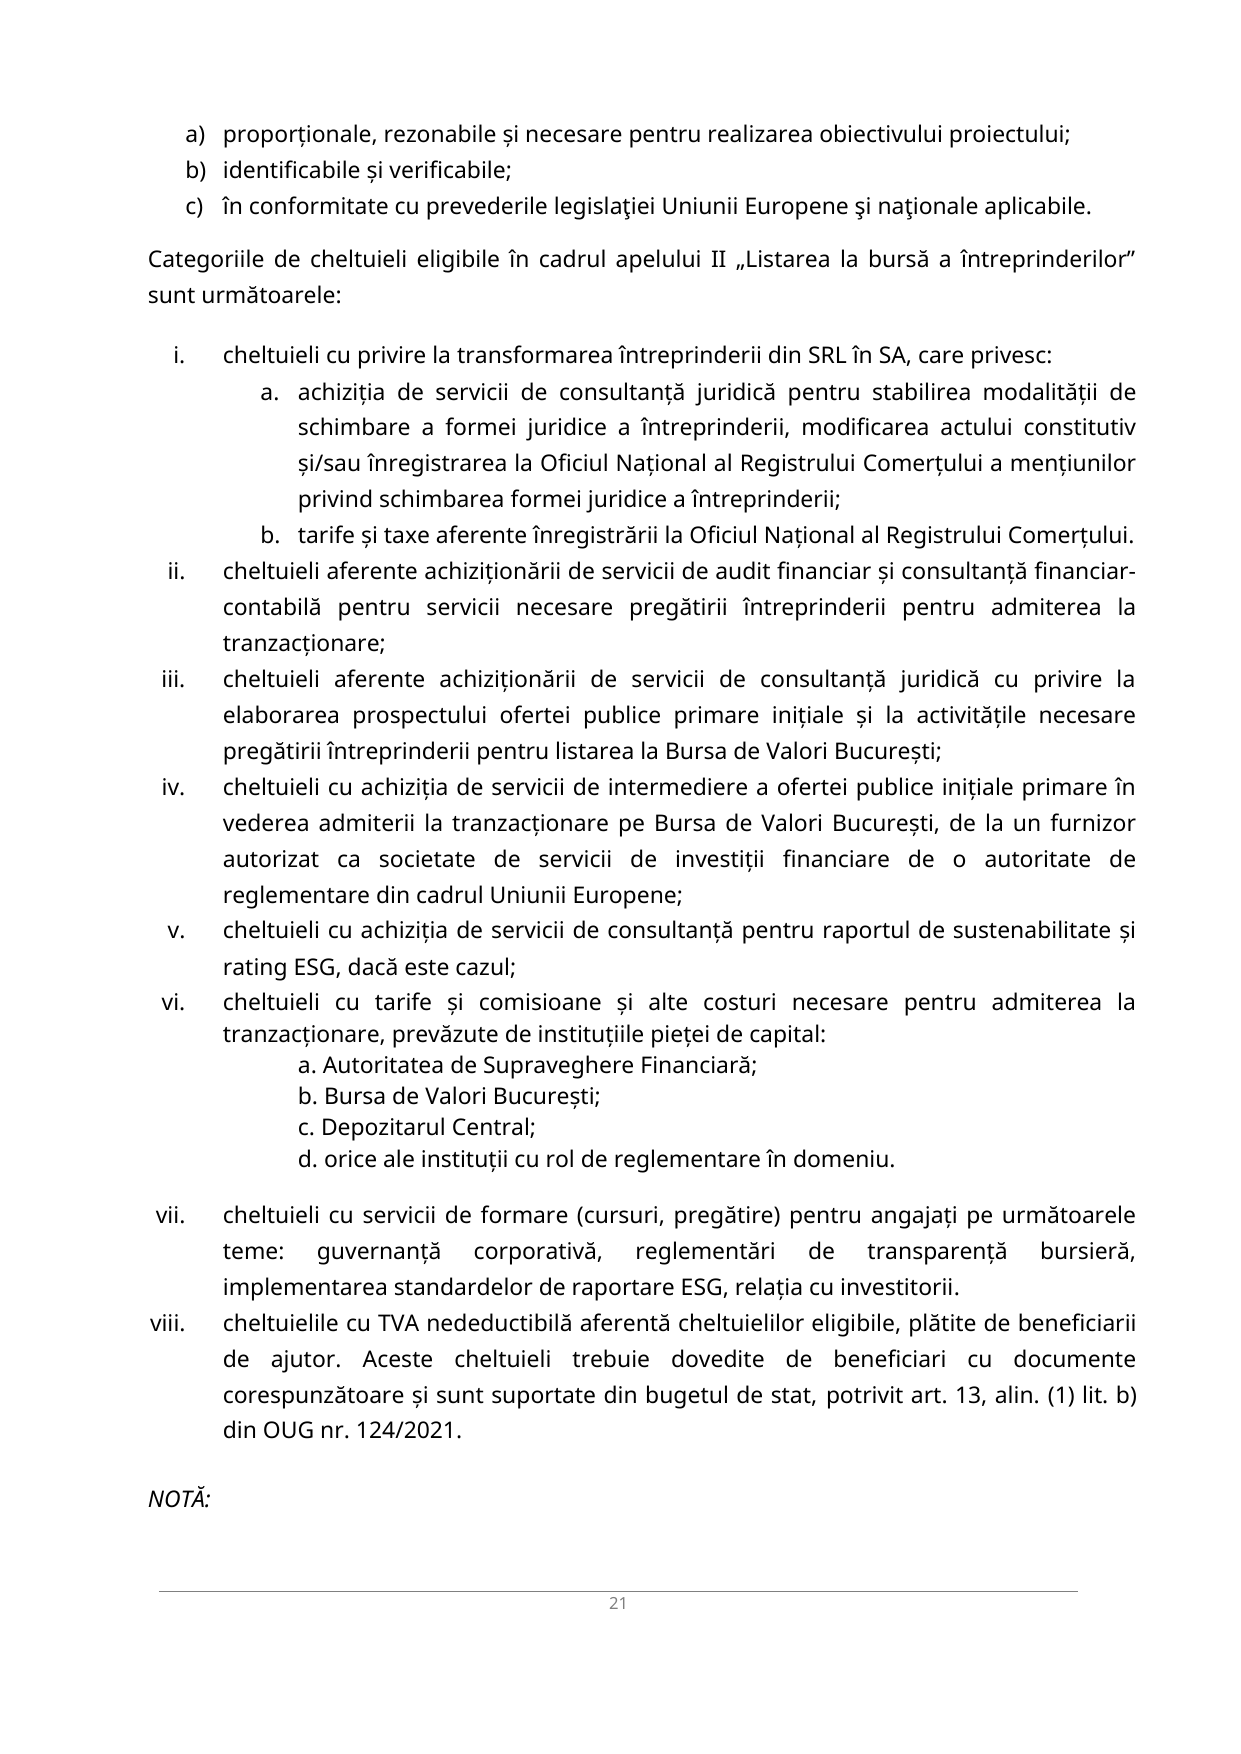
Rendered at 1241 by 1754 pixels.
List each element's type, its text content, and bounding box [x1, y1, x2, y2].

list cheltuieli cu tarife și comisioane și alte costuri necesare pentru admiterea la tranzacționare, prevăzute de instituțiile pieței de capital: [185, 986, 1137, 1049]
list cheltuielile cu TVA nedeductibilă aferentă cheltuielilor eligibile, plătite de beneficiarii de ajutor. Aceste cheltuieli trebuie dovedite de beneficiari cu documente corespunzătoare și sunt suportate din bugetul de stat, potrivit art. 13, alin. (1) lit. b) din OUG nr. 124/2021. [185, 1307, 1137, 1446]
text d. orice ale instituții cu rol de reglementare în domeniu. [298, 1143, 1137, 1174]
list cheltuieli aferente achiziționării de servicii de consultanță juridică cu privire la elaborarea prospectului ofertei publice primare inițiale și la activitățile necesare pregătirii întreprinderii pentru listarea la Bursa de Valori București; [185, 663, 1137, 766]
list tarife și taxe aferente înregistrării la Oficiul Național al Registrului Comerțului. [260, 519, 1137, 550]
text a. Autoritatea de Supraveghere Financiară; [298, 1049, 1137, 1080]
list achiziția de servicii de consultanță juridică pentru stabilirea modalității de schimbare a formei juridice a întreprinderii, modificarea actului constitutiv și/sau înregistrarea la Oficiul Național al Registrului Comerțului a mențiunilor privind schimbarea formei juridice a întreprinderii; [260, 375, 1137, 514]
list proporționale, rezonabile și necesare pentru realizarea obiectivului proiectului; [185, 118, 1137, 149]
text c. Depozitarul Central; [298, 1111, 1137, 1143]
list cheltuieli cu privire la transformarea întreprinderii din SRL în SA, care privesc: [185, 339, 1137, 371]
list NOTĂ: [148, 1483, 1137, 1514]
list identificabile și verificabile; [185, 154, 1137, 185]
list cheltuieli cu achiziția de servicii de consultanță pentru raportul de sustenabilitate și rating ESG, dacă este cazul; [185, 914, 1137, 982]
text Categoriile de cheltuieli eligibile în cadrul apelului II „Listarea la bursă a întreprinderilor” sunt următoarele: [148, 243, 1137, 310]
text b. Bursa de Valori București; [298, 1080, 1137, 1111]
list cheltuieli cu achiziția de servicii de intermediere a ofertei publice inițiale primare în vederea admiterii la tranzacționare pe Bursa de Valori București, de la un furnizor autorizat ca societate de servicii de investiții financiare de o autoritate de reglementare din cadrul Uniunii Europene; [185, 771, 1137, 910]
list în conformitate cu prevederile legislaţiei Uniunii Europene şi naţionale aplicabile. [185, 190, 1137, 221]
list cheltuieli aferente achiziționării de servicii de audit financiar și consultanță financiar- contabilă pentru servicii necesare pregătirii întreprinderii pentru admiterea la tranzacționare; [185, 555, 1137, 658]
list cheltuieli cu servicii de formare (cursuri, pregătire) pentru angajați pe următoarele teme: guvernanță corporativă, reglementări de transparență bursieră, implementarea standardelor de raportare ESG, relația cu investitorii. [185, 1199, 1137, 1302]
